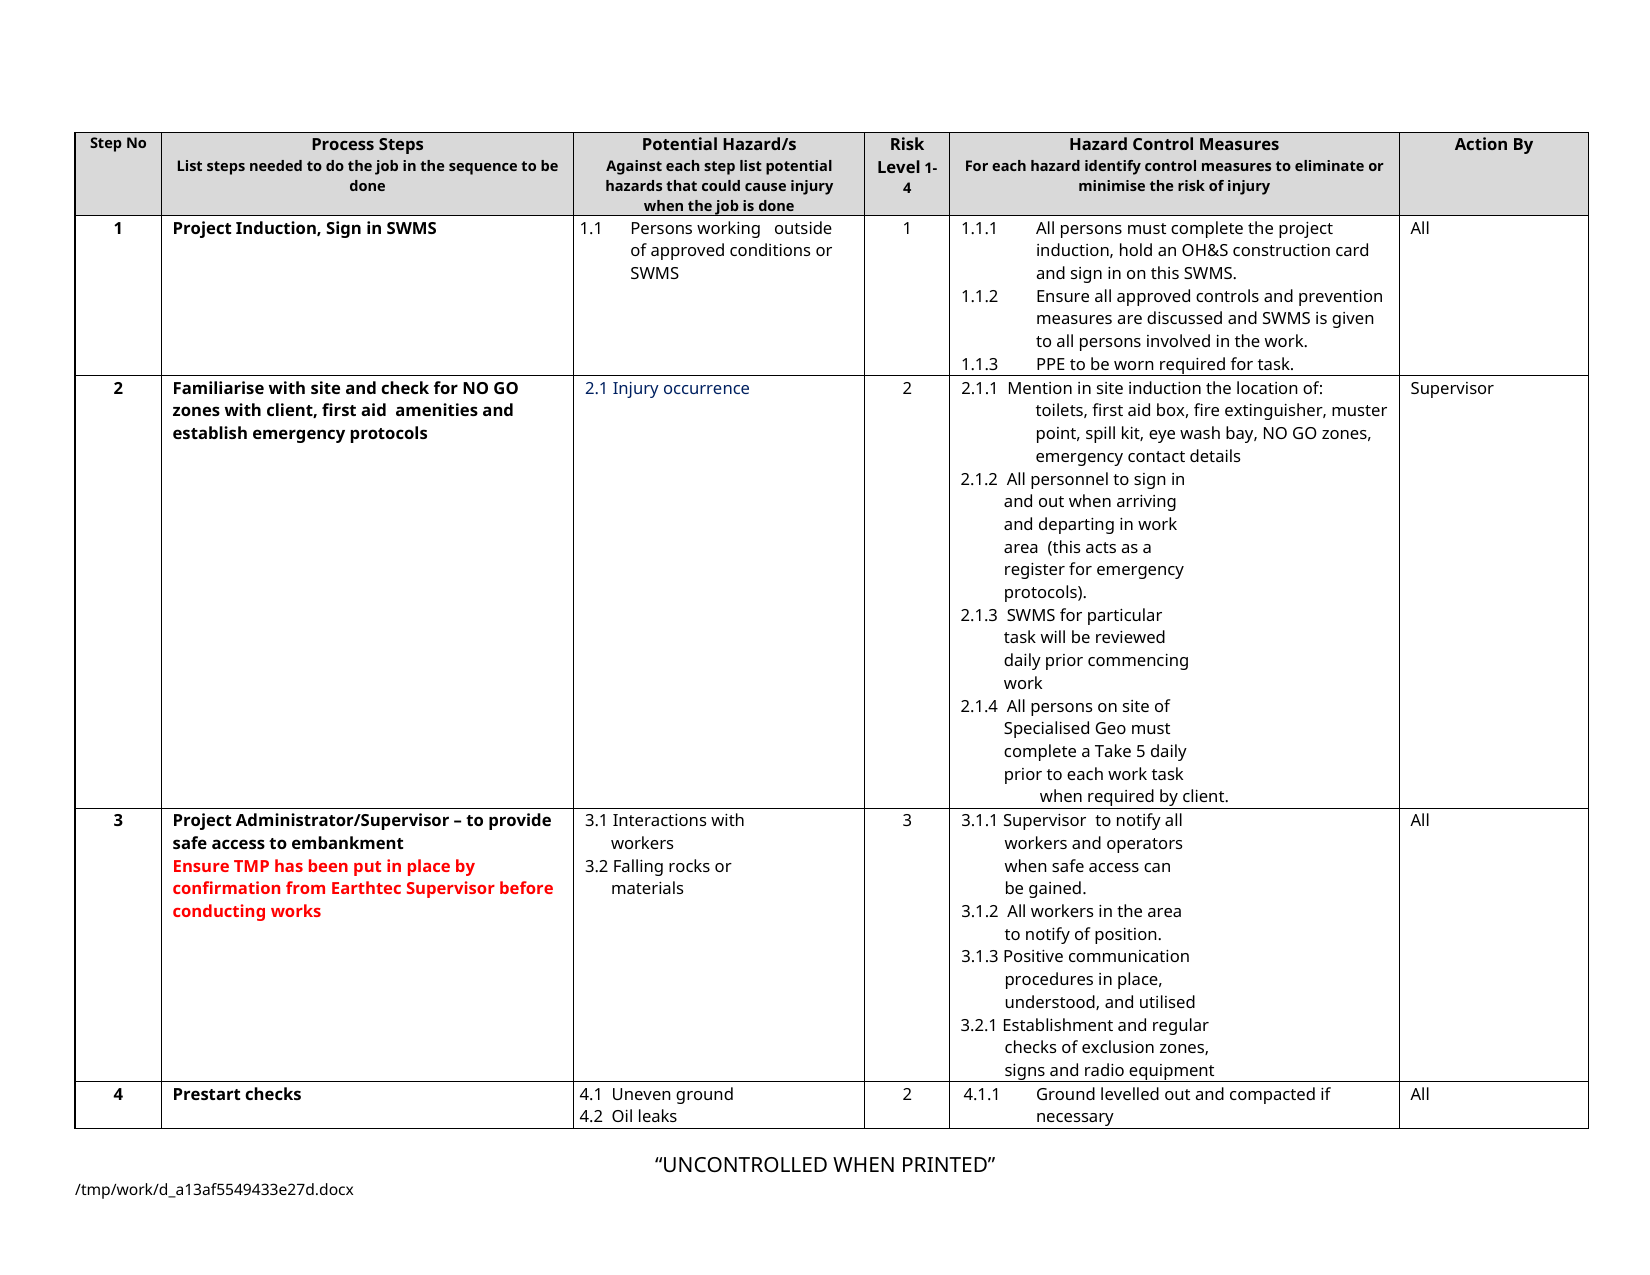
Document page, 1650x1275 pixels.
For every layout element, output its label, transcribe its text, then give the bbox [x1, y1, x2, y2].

table_cell All [1400, 1082, 1588, 1128]
table_header Hazard Control Measures For each hazard identify control measures to eliminate or minimise the risk of injury [950, 133, 1399, 215]
table_header Step No [76, 133, 161, 215]
table_header Action By [1400, 133, 1588, 215]
table_cell 2.1.1 Mention in site induction the location of: toilets, first aid box, fire extinguisher, muster point, spill kit, eye wash bay, NO GO zones, emergency contact details 2.1.2 All personnel to sign in and out when arriving and departing in work area (this acts as a register for emergency protocols). 2.1.3 SWMS for particular task will be reviewed daily prior commencing work 2.1.4 All persons on site of Specialised Geo must complete a Take 5 daily prior to each work task when required by client. [950, 376, 1399, 808]
table_cell 3 [865, 809, 949, 1081]
table_cell 1 [76, 216, 161, 375]
table_cell Prestart checks [162, 1082, 573, 1128]
table_cell Project Administrator/Supervisor – to provide safe access to embankment Ensure TMP has been put in place by confirmation from Earthtec Supervisor before conducting works [162, 809, 573, 1081]
table_cell Supervisor [1400, 376, 1588, 808]
table_cell 1 [865, 216, 949, 375]
table_header Process Steps List steps needed to do the job in the sequence to be done [162, 133, 573, 215]
table_cell All persons must complete the project induction, hold an OH&S construction card and sign in on this SWMS. Ensure all approved controls and prevention measures are discussed and SWMS is given to all persons involved in the work. PPE to be worn required for task. [950, 216, 1399, 375]
table_header Potential Hazard/s Against each step list potential hazards that could cause injury when the job is done [574, 133, 864, 215]
table_cell 4 [76, 1082, 161, 1128]
table_cell 2.1 Injury occurrence [574, 376, 864, 808]
table_cell 3.1.1 Supervisor to notify all workers and operators when safe access can be gained. 3.1.2 All workers in the area to notify of position. 3.1.3 Positive communication procedures in place, understood, and utilised 3.2.1 Establishment and regular checks of exclusion zones, signs and radio equipment [950, 809, 1399, 1081]
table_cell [574, 1082, 864, 1128]
table_cell 3 [76, 809, 161, 1081]
table_cell 2 [865, 1082, 949, 1128]
table_cell 2 [76, 376, 161, 808]
table_header Risk Level 1-4 [865, 133, 949, 215]
table_cell 2 [865, 376, 949, 808]
table_cell All [1400, 216, 1588, 375]
table_cell Familiarise with site and check for NO GO zones with client, first aid amenities and establish emergency protocols [162, 376, 573, 808]
table_cell 3.1 Interactions with workers 3.2 Falling rocks or materials [574, 809, 864, 1081]
table_cell All [1400, 809, 1588, 1081]
table_cell Persons working outside of approved conditions or SWMS [574, 216, 864, 375]
table_cell Project Induction, Sign in SWMS [162, 216, 573, 375]
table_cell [950, 1082, 1399, 1128]
